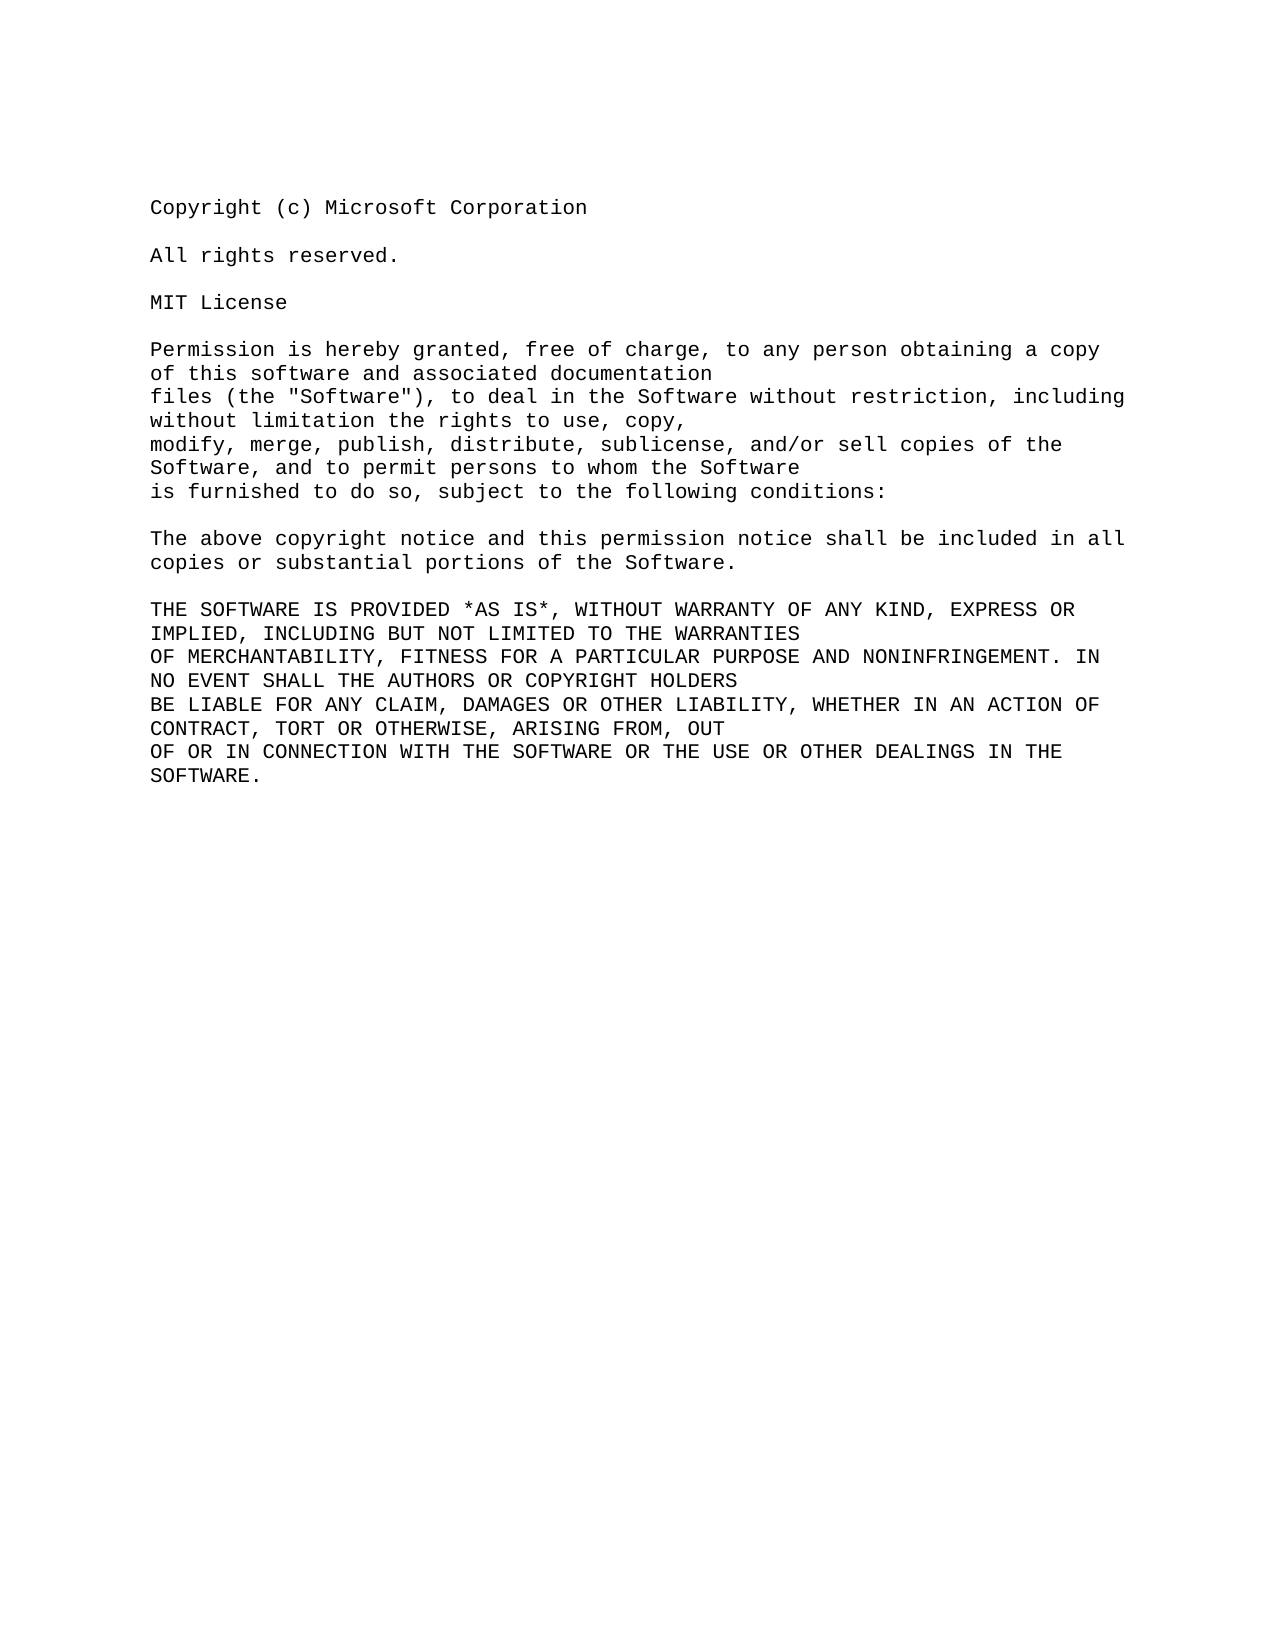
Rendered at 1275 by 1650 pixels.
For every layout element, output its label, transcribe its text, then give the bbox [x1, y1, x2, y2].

text The above copyright notice and this permission notice shall be included in all copies or substantial portions of the Software. [150, 528, 1125, 576]
text MIT License [150, 292, 1125, 316]
text All rights reserved. [150, 244, 1125, 268]
text Permission is hereby granted, free of charge, to any person obtaining a copy of this software and associated documentation [150, 339, 1125, 386]
text Copyright (c) Microsoft Corporation [150, 197, 1125, 221]
text THE SOFTWARE IS PROVIDED *AS IS*, WITHOUT WARRANTY OF ANY KIND, EXPRESS OR IMPLIED, INCLUDING BUT NOT LIMITED TO THE WARRANTIES [150, 599, 1125, 647]
text files (the "Software"), to deal in the Software without restriction, including without limitation the rights to use, copy, [150, 386, 1125, 434]
text OF OR IN CONNECTION WITH THE SOFTWARE OR THE USE OR OTHER DEALINGS IN THE SOFTWARE. [150, 741, 1125, 788]
text modify, merge, publish, distribute, sublicense, and/or sell copies of the Software, and to permit persons to whom the Software [150, 434, 1125, 481]
text is furnished to do so, subject to the following conditions: [150, 481, 1125, 505]
text OF MERCHANTABILITY, FITNESS FOR A PARTICULAR PURPOSE AND NONINFRINGEMENT. IN NO EVENT SHALL THE AUTHORS OR COPYRIGHT HOLDERS [150, 647, 1125, 694]
text BE LIABLE FOR ANY CLAIM, DAMAGES OR OTHER LIABILITY, WHETHER IN AN ACTION OF CONTRACT, TORT OR OTHERWISE, ARISING FROM, OUT [150, 694, 1125, 741]
